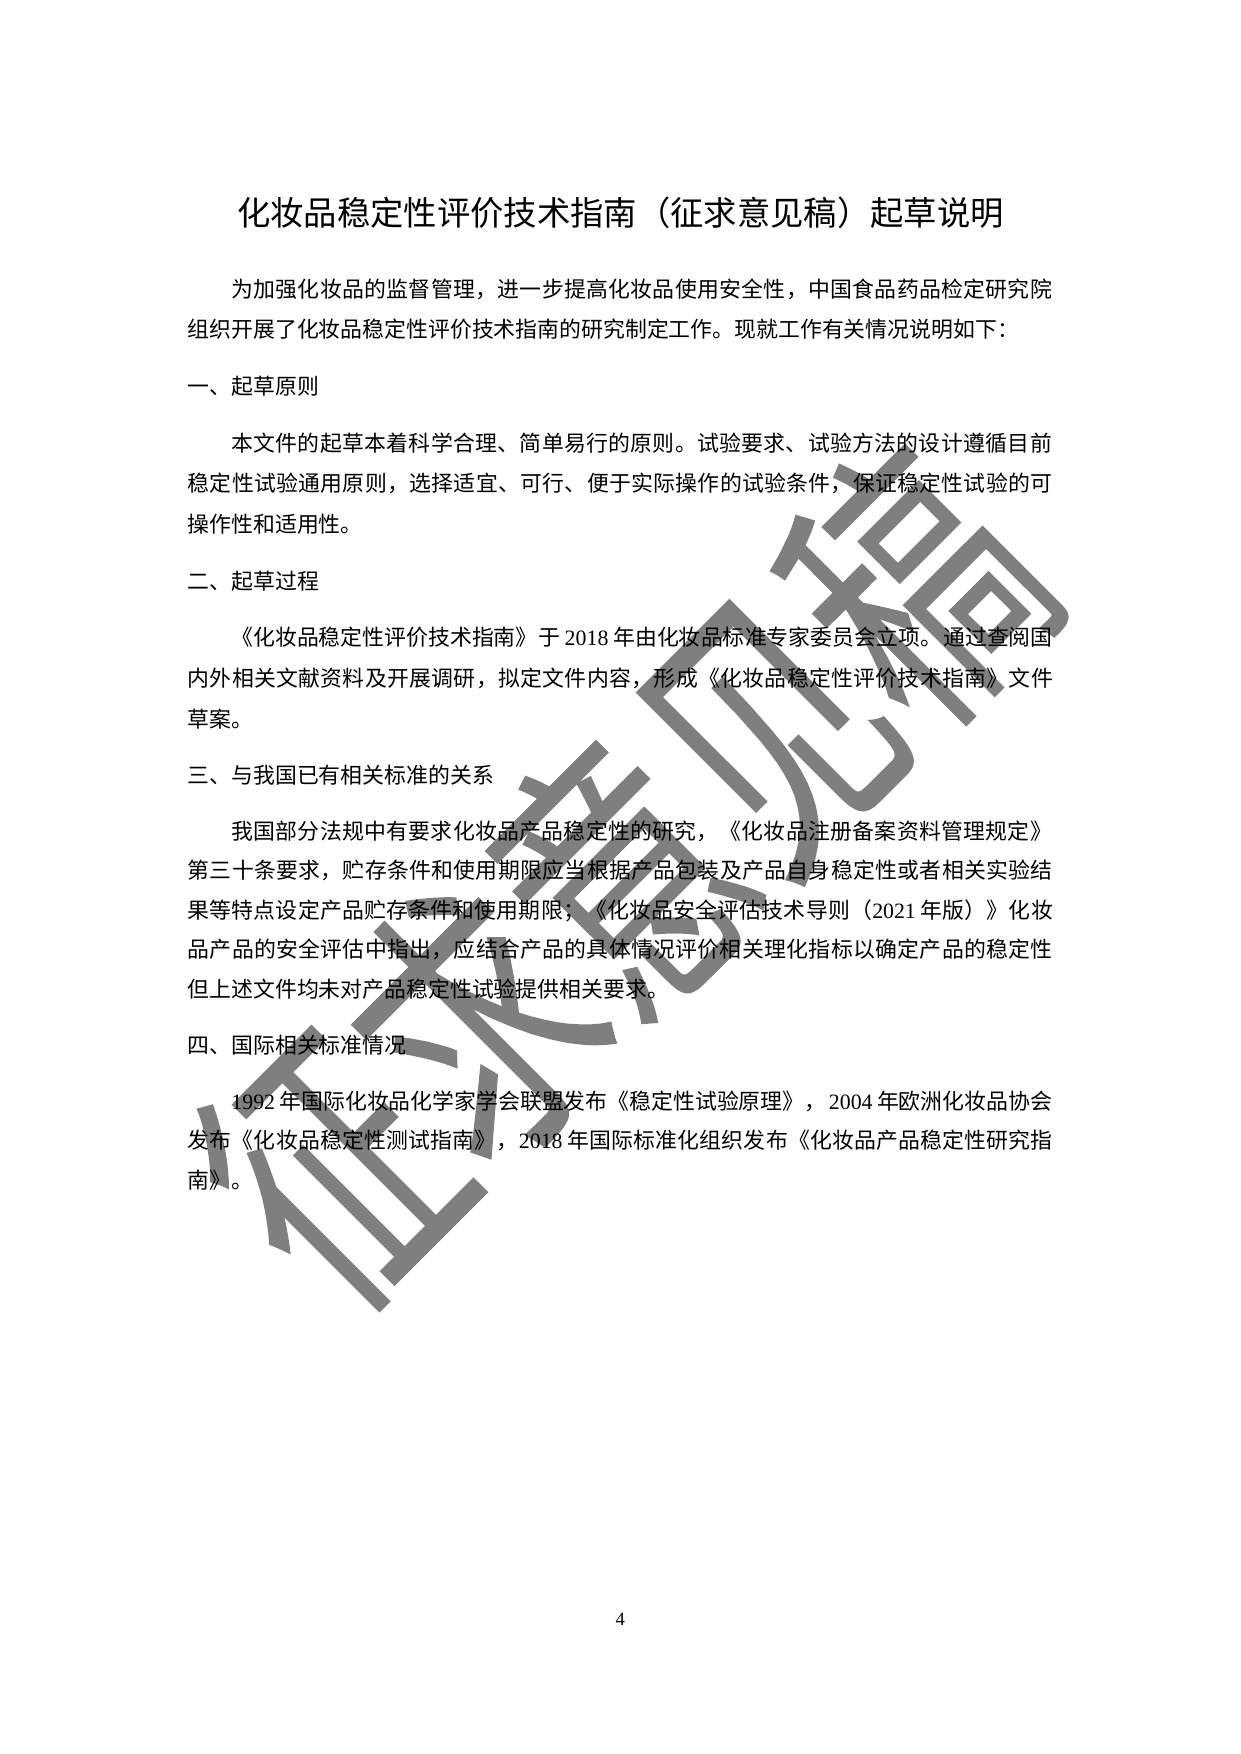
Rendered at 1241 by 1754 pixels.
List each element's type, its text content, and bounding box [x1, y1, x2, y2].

text 二、起草过程 [187, 563, 1053, 596]
text 1992年国际化妆品化学家学会联盟发布《稳定性试验原理》，2004年欧洲化妆品协会发布《化妆品稳定性测试指南》，2018年国际标准化组织发布《化妆品产品稳定性研究指南》。 [187, 1084, 1053, 1194]
text 三、与我国已有相关标准的关系 [187, 758, 1053, 789]
text 化妆品稳定性评价技术指南（征求意见稿）起草说明 [187, 178, 1053, 243]
text 《化妆品稳定性评价技术指南》于2018年由化妆品标准专家委员会立项。通过查阅国内外相关文献资料及开展调研，拟定文件内容，形成《化妆品稳定性评价技术指南》文件草案。 [187, 620, 1053, 734]
text 四、国际相关标准情况 [187, 1028, 1053, 1059]
text 一、起草原则 [187, 369, 1053, 401]
text 我国部分法规中有要求化妆品产品稳定性的研究，《化妆品注册备案资料管理规定》第三十条要求，贮存条件和使用期限应当根据产品包装及产品自身稳定性或者相关实验结果等特点设定产品贮存条件和使用期限；《化妆品安全评估技术导则（2021年版）》化妆品产品的安全评估中指出，应结合产品的具体情况评价相关理化指标以确定产品的稳定性，但上述文件均未对产品稳定性试验提供相关要求。 [187, 814, 1053, 1004]
text 本文件的起草本着科学合理、简单易行的原则。试验要求、试验方法的设计遵循目前稳定性试验通用原则，选择适宜、可行、便于实际操作的试验条件，保证稳定性试验的可操作性和适用性。 [187, 425, 1053, 539]
text 为加强化妆品的监督管理，进一步提高化妆品使用安全性，中国食品药品检定研究院组织开展了化妆品稳定性评价技术指南的研究制定工作。现就工作有关情况说明如下： [187, 271, 1053, 344]
